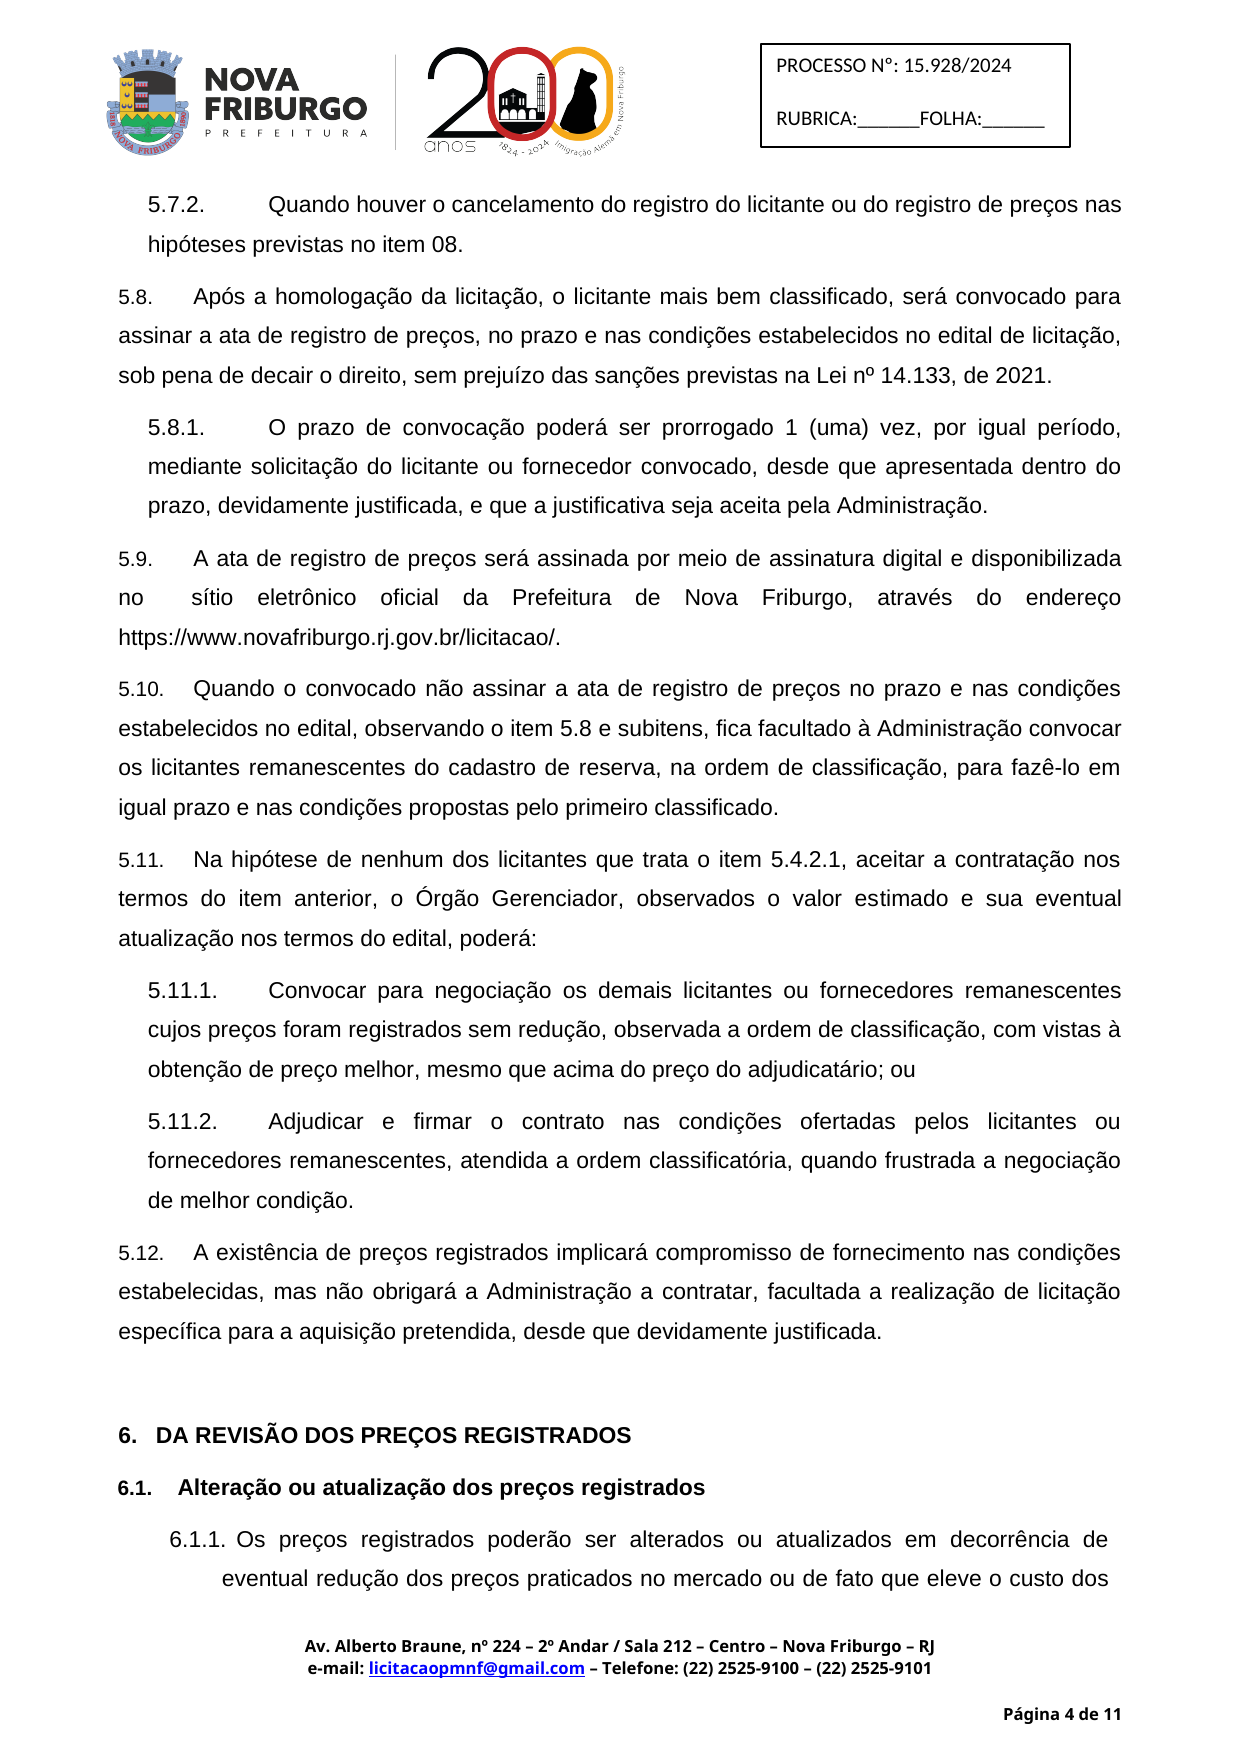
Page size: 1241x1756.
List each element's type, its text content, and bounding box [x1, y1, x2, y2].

list Convocar para negociação os demais licitantes ou fornecedores remanescentes cujos preços foram registrados sem redução, observada a ordem de classificação, com vistas à obtenção de preço melhor, mesmo que acima do preço do adjudicatário; ou [148, 977, 1122, 1082]
list DA REVISÃO DOS PREÇOS REGISTRADOS [118, 1422, 1110, 1448]
list Quando o convocado não assinar a ata de registro de preços no prazo e nas condições estabelecidos no edital, observando o item 5.8 e subitens, fica facultado à Administração convocar os licitantes remanescentes do cadastro de reserva, na ordem de classificação, para fazê-lo em igual prazo e nas condições propostas pelo primeiro classificado. [118, 675, 1122, 820]
list Após a homologação da licitação, o licitante mais bem classificado, será convocado para assinar a ata de registro de preços, no prazo e nas condições estabelecidos no edital de licitação, sob pena de decair o direito, sem prejuízo das sanções previstas na Lei nº 14.133, de 2021. [118, 283, 1122, 388]
list Adjudicar e firmar o contrato nas condições ofertadas pelos licitantes ou fornecedores remanescentes, atendida a ordem classificatória, quando frustrada a negociação de melhor condição. [148, 1108, 1122, 1213]
list Alteração ou atualização dos preços registrados [117, 1473, 1110, 1500]
picture [79, 14, 657, 185]
list O prazo de convocação poderá ser prorrogado 1 (uma) vez, por igual período, mediante solicitação do licitante ou fornecedor convocado, desde que apresentada dentro do prazo, devidamente justificada, e que a justificativa seja aceita pela Administração. [148, 413, 1122, 519]
list A existência de preços registrados implicará compromisso de fornecimento nas condições estabelecidas, mas não obrigará a Administração a contratar, facultada a realização de licitação específica para a aquisição pretendida, desde que devidamente justificada. [118, 1239, 1122, 1344]
list Quando houver o cancelamento do registro do licitante ou do registro de preços nas hipóteses previstas no item 08. [148, 191, 1122, 257]
list A ata de registro de preços será assinada por meio de assinatura digital e disponibilizada no sítio eletrônico oficial da Prefeitura de Nova Friburgo, através do endereço https://www.novafriburgo.rj.gov.br/licitacao/. [118, 544, 1122, 650]
list Na hipótese de nenhum dos licitantes que trata o item 5.4.2.1, aceitar a contratação nos termos do item anterior, o Órgão Gerenciador, observados o valor estimado e sua eventual atualização nos termos do edital, poderá: [118, 846, 1122, 951]
